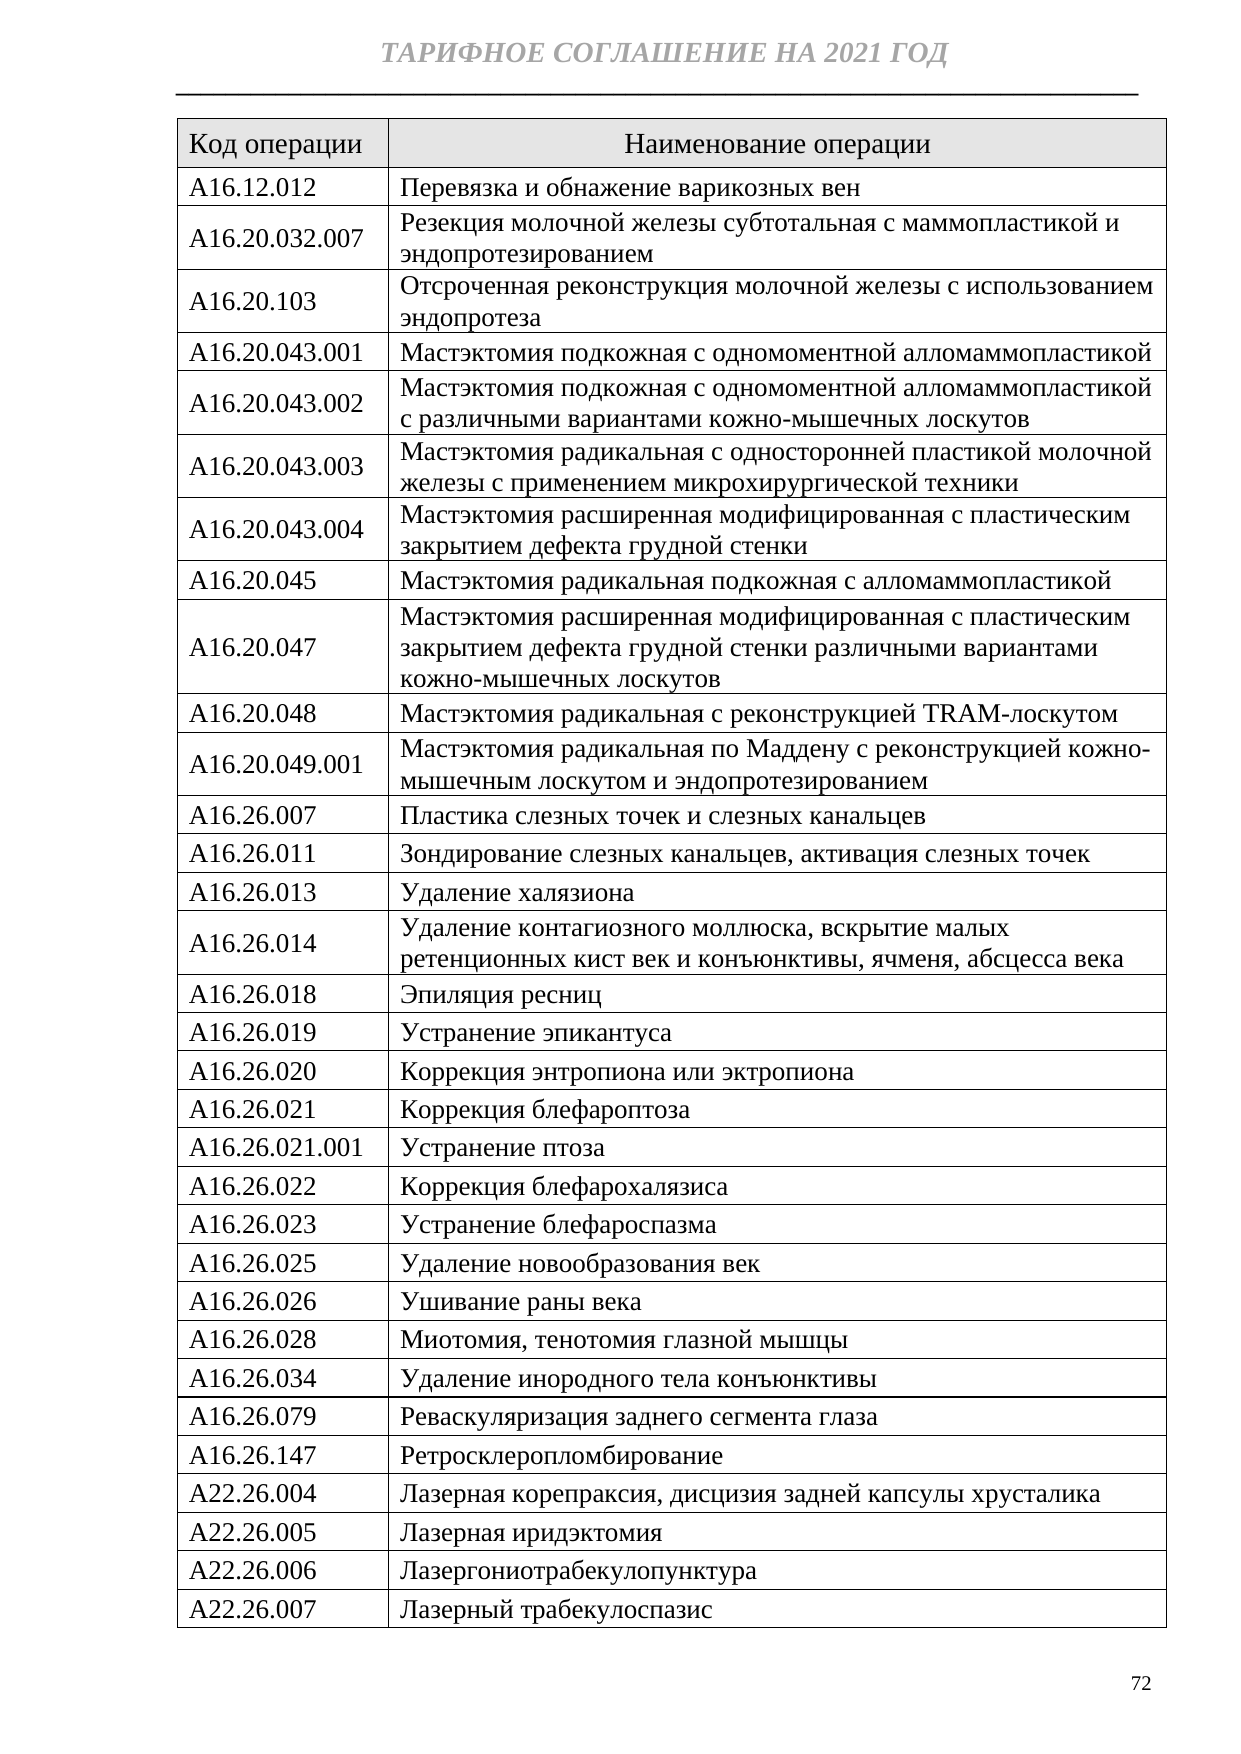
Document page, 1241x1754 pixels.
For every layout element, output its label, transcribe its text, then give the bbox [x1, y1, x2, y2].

table_cell Реваскуляризация заднего сегмента глаза [389, 1398, 1166, 1435]
table_cell A16.26.079 [178, 1398, 388, 1435]
table_cell Мастэктомия радикальная подкожная с алломаммопластикой [389, 561, 1166, 599]
table_cell Мастэктомия расширенная модифицированная с пластическим закрытием дефекта грудной стенки различными вариантами кожно-мышечных лоскутов [389, 600, 1166, 693]
table_cell Удаление халязиона [389, 873, 1166, 910]
table_cell Лазерная корепраксия, дисцизия задней капсулы хрусталика [389, 1474, 1166, 1512]
table_cell A16.26.147 [178, 1436, 388, 1473]
table_cell Мастэктомия радикальная с реконструкцией TRAM-лоскутом [389, 694, 1166, 732]
table_cell A16.26.011 [178, 834, 388, 872]
table_cell Устранение эпикантуса [389, 1013, 1166, 1050]
table_cell Лазергониотрабекулопунктура [389, 1551, 1166, 1588]
table_cell Коррекция блефароптоза [389, 1090, 1166, 1127]
table_header Код операции [178, 119, 388, 167]
table_cell A16.26.025 [178, 1244, 388, 1281]
table_cell Коррекция блефарохалязиса [389, 1167, 1166, 1204]
table_cell Удаление контагиозного моллюска, вскрытие малых ретенционных кист век и конъюнктивы, ячменя, абсцесса века [389, 911, 1166, 973]
table_cell Эпиляция ресниц [389, 975, 1166, 1012]
table_cell A16.20.103 [178, 270, 388, 332]
table_cell A16.26.022 [178, 1167, 388, 1204]
table_cell A16.26.026 [178, 1282, 388, 1319]
table_cell A16.20.043.004 [178, 498, 388, 560]
table_cell Миотомия, тенотомия глазной мышцы [389, 1321, 1166, 1358]
table_cell Мастэктомия радикальная с односторонней пластикой молочной железы с применением микрохирургической техники [389, 435, 1166, 497]
table_cell Зондирование слезных канальцев, активация слезных точек [389, 834, 1166, 872]
table_cell A22.26.004 [178, 1474, 388, 1512]
table_cell Удаление новообразования век [389, 1244, 1166, 1281]
table_cell A16.20.049.001 [178, 733, 388, 795]
table_cell Лазерная иридэктомия [389, 1513, 1166, 1550]
table_cell A16.26.013 [178, 873, 388, 910]
table_cell A16.20.045 [178, 561, 388, 599]
table_cell Устранение блефароспазма [389, 1205, 1166, 1243]
table_cell A16.20.032.007 [178, 206, 388, 268]
table_cell Мастэктомия подкожная с одномоментной алломаммопластикой [389, 333, 1166, 370]
table_cell Перевязка и обнажение варикозных вен [389, 168, 1166, 205]
table_cell Коррекция энтропиона или эктропиона [389, 1051, 1166, 1089]
table_cell A16.26.028 [178, 1321, 388, 1358]
table_cell Мастэктомия радикальная по Маддену с реконструкцией кожно-мышечным лоскутом и эндопротезированием [389, 733, 1166, 795]
table_cell Ретросклеропломбирование [389, 1436, 1166, 1473]
table_cell Пластика слезных точек и слезных канальцев [389, 796, 1166, 833]
table_cell A16.26.018 [178, 975, 388, 1012]
table_cell A16.20.043.001 [178, 333, 388, 370]
table_cell A22.26.006 [178, 1551, 388, 1588]
table_cell Устранение птоза [389, 1128, 1166, 1166]
table_cell A22.26.007 [178, 1590, 388, 1627]
table_cell A16.26.020 [178, 1051, 388, 1089]
table_cell A16.26.034 [178, 1359, 388, 1396]
table_cell A16.20.047 [178, 600, 388, 693]
table_cell Резекция молочной железы субтотальная с маммопластикой и эндопротезированием [389, 206, 1166, 268]
table_header Наименование операции [389, 119, 1166, 167]
table_cell A16.20.043.003 [178, 435, 388, 497]
table_cell A16.20.043.002 [178, 371, 388, 433]
table_cell Ушивание раны века [389, 1282, 1166, 1319]
table_cell A16.20.048 [178, 694, 388, 732]
table_cell A16.26.021 [178, 1090, 388, 1127]
table_cell A16.26.023 [178, 1205, 388, 1243]
table_cell Удаление инородного тела конъюнктивы [389, 1359, 1166, 1396]
table_cell Отсроченная реконструкция молочной железы с использованием эндопротеза [389, 270, 1166, 332]
table_cell A22.26.005 [178, 1513, 388, 1550]
table_cell A16.26.019 [178, 1013, 388, 1050]
table_cell A16.26.007 [178, 796, 388, 833]
table_cell Лазерный трабекулоспазис [389, 1590, 1166, 1627]
table_cell A16.12.012 [178, 168, 388, 205]
table_cell A16.26.014 [178, 911, 388, 973]
table_cell Мастэктомия подкожная с одномоментной алломаммопластикой с различными вариантами кожно-мышечных лоскутов [389, 371, 1166, 433]
table_cell Мастэктомия расширенная модифицированная с пластическим закрытием дефекта грудной стенки [389, 498, 1166, 560]
table_cell A16.26.021.001 [178, 1128, 388, 1166]
